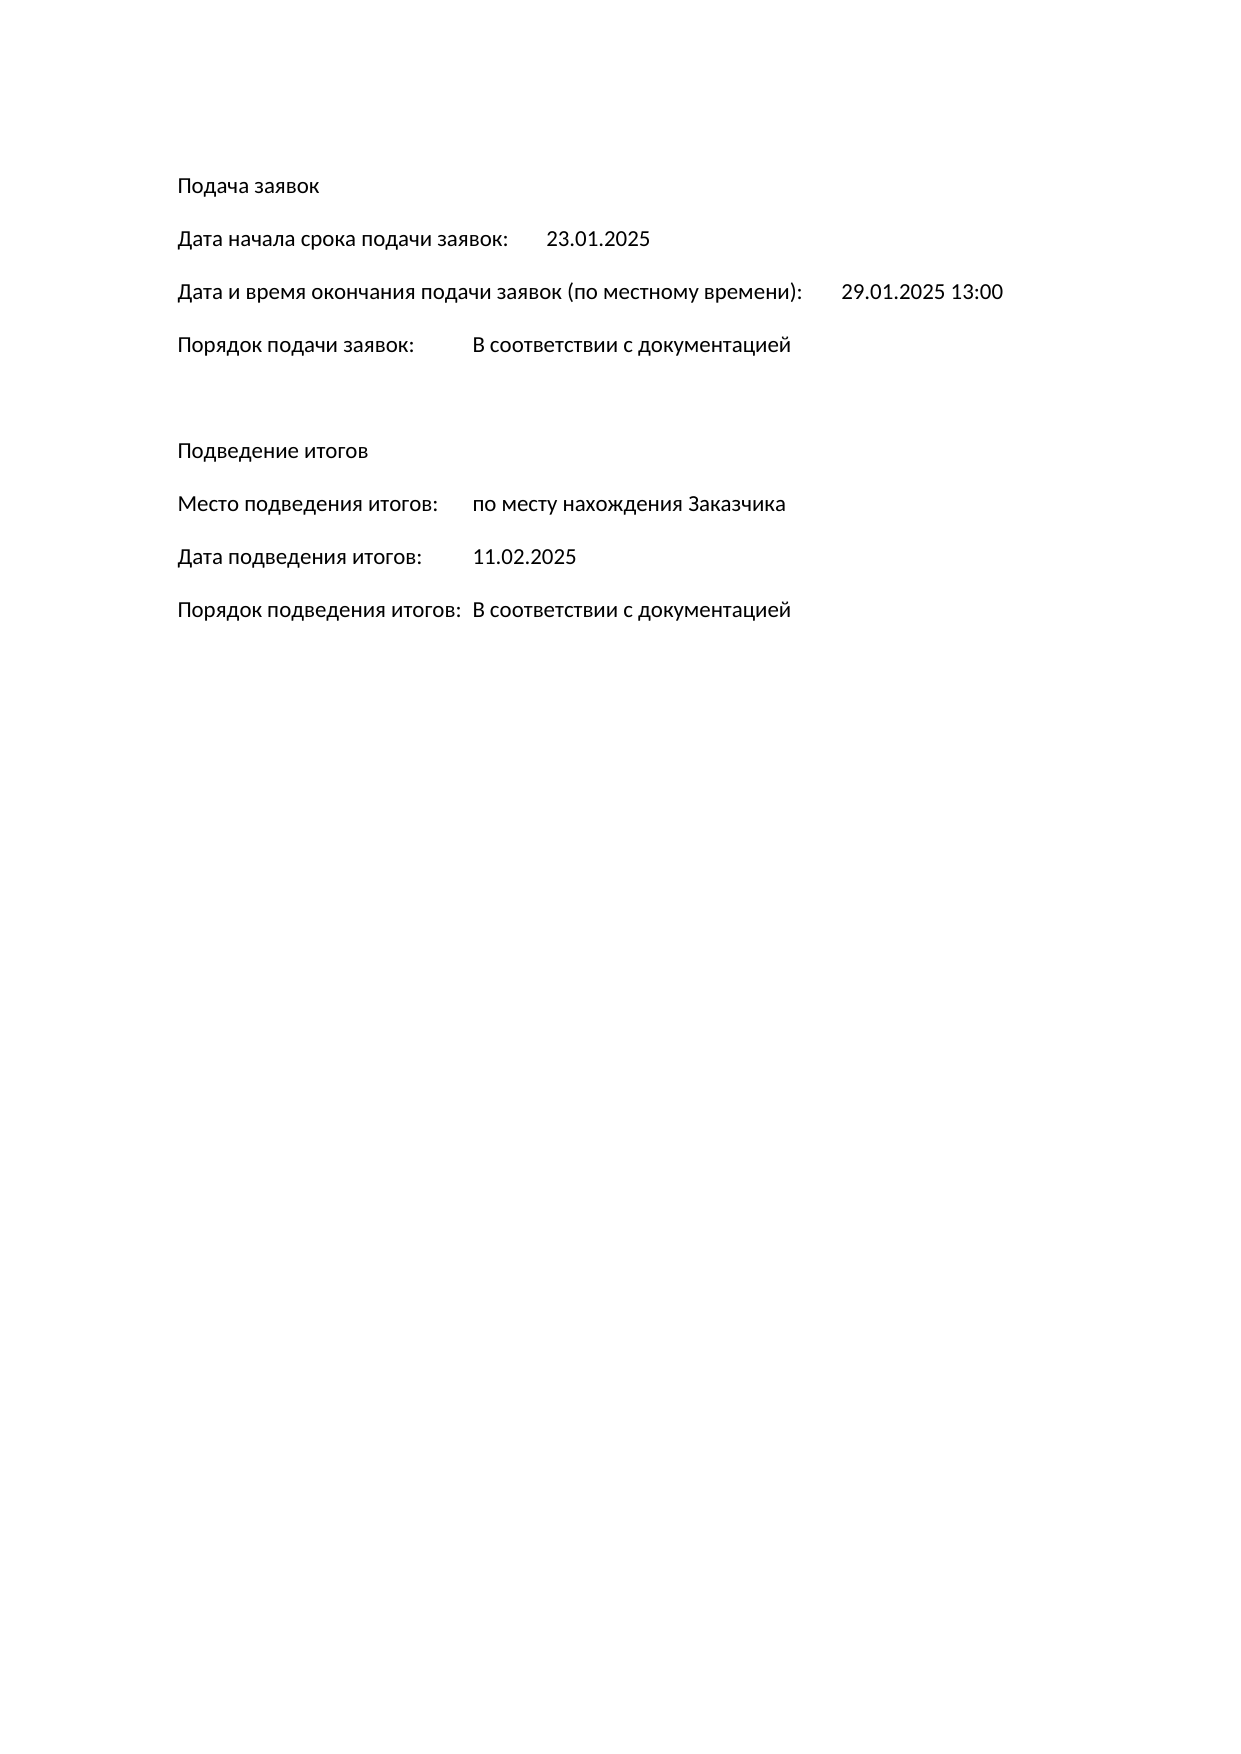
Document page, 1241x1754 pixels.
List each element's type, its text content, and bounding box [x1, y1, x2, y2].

text Дата подведения итогов: 11.02.2025 [177, 542, 1152, 570]
text Место подведения итогов: по месту нахождения Заказчика [177, 489, 1152, 517]
text Дата и время окончания подачи заявок (по местному времени): 29.01.2025 13:00 [177, 277, 1152, 305]
text Подведение итогов [177, 436, 1152, 464]
text Дата начала срока подачи заявок: 23.01.2025 [177, 224, 1152, 252]
text Порядок подачи заявок: В соответствии с документацией [177, 330, 1152, 358]
text Подача заявок [177, 171, 1152, 199]
text Порядок подведения итогов: В соответствии с документацией [177, 595, 1152, 623]
